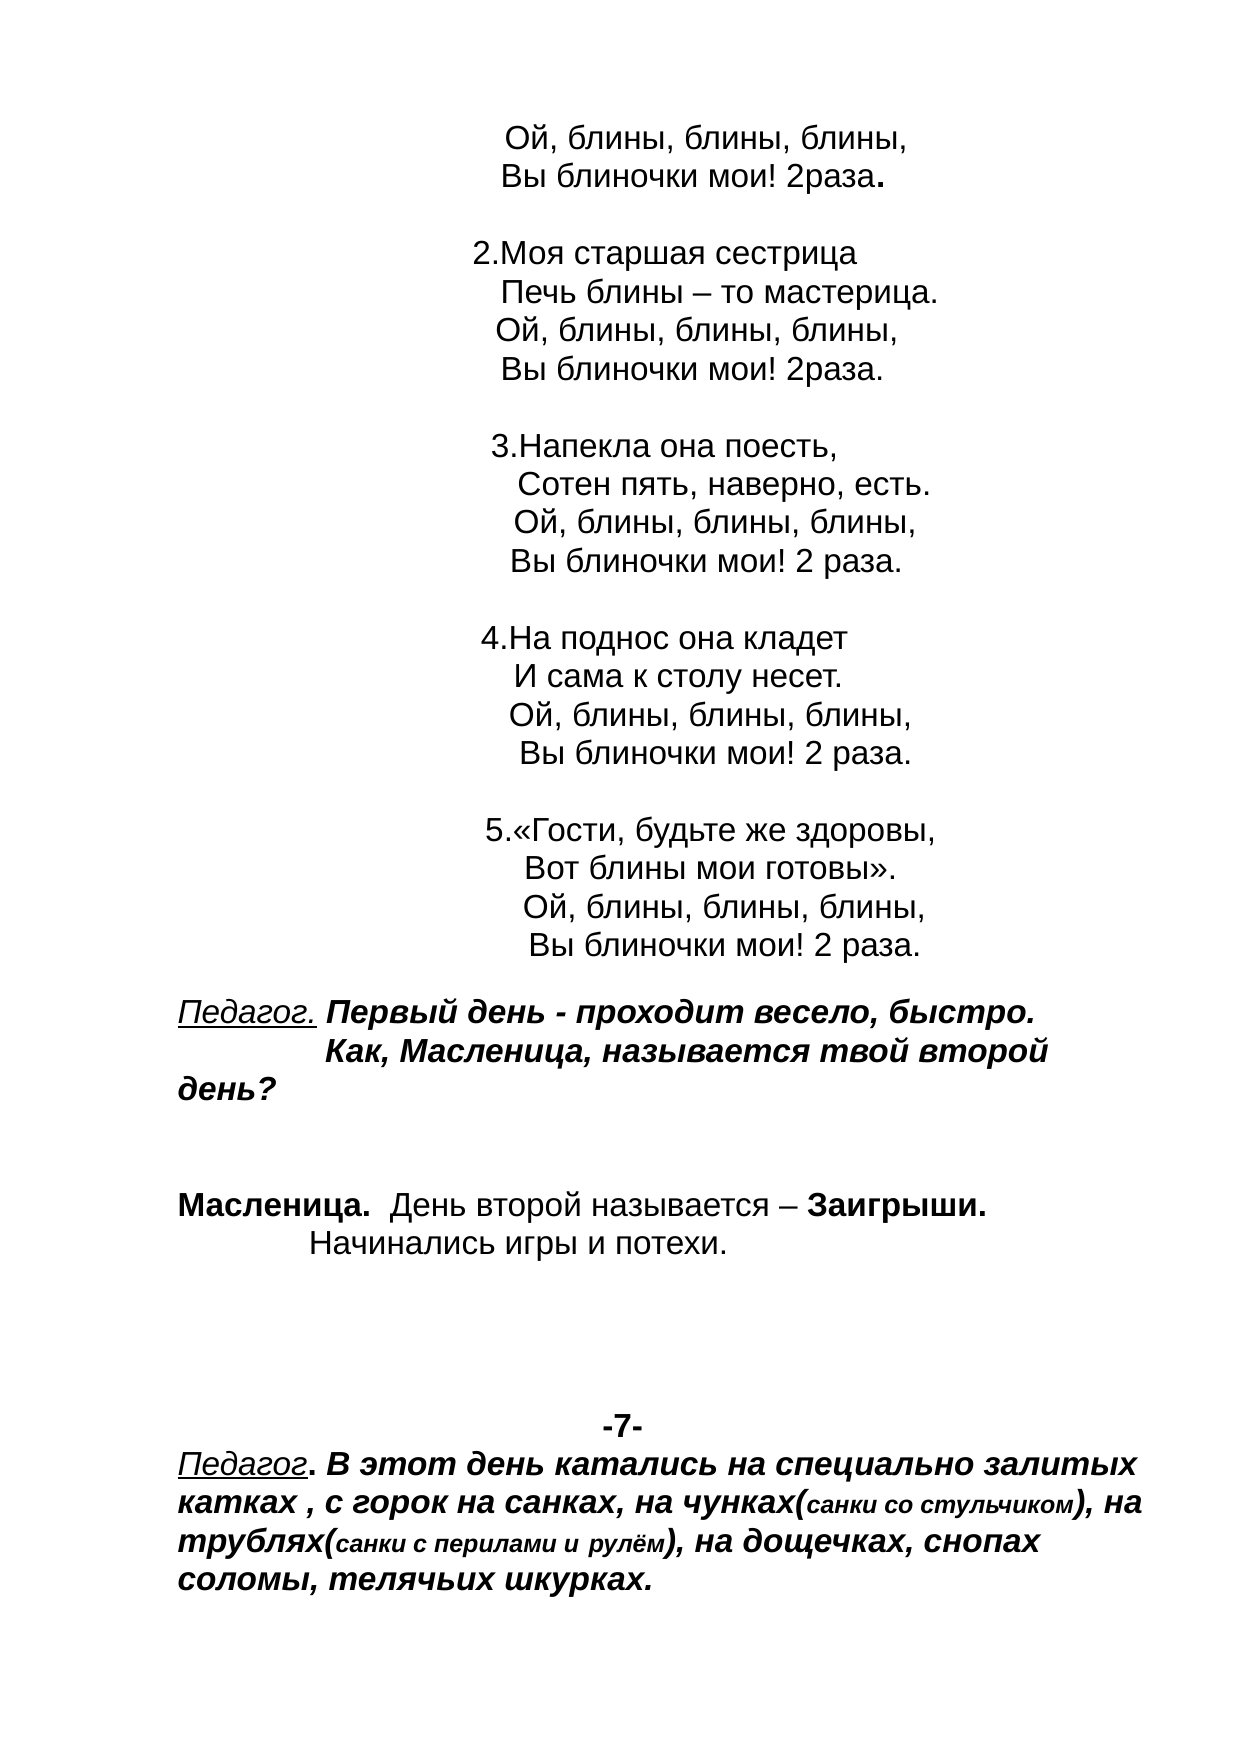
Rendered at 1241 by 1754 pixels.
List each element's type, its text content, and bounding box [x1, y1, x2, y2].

text Как, Масленица, называется твой второй день? [177, 1031, 1152, 1108]
text Педагог. В этот день катались на специально залитых катках , с горок на санках, на чунках(санки со стульчиком), на трублях(санки с перилами и рулём), на дощечках, снопах соломы, телячьих шкурках. [177, 1444, 1152, 1598]
text Вы блиночки мои! 2 раза. [177, 733, 1152, 772]
text Ой, блины, блины, блины, [177, 502, 1152, 541]
text И сама к столу несет. [177, 656, 1152, 695]
text Ой, блины, блины, блины, [177, 310, 1152, 349]
text Вы блиночки мои! 2 раза. [177, 925, 1152, 964]
text 5.«Гости, будьте же здоровы, [177, 810, 1152, 848]
text Масленица. День второй называется – Заигрыши. Начинались игры и потехи. [177, 1185, 1152, 1262]
text Ой, блины, блины, блины, [177, 118, 1152, 157]
text 3.Напекла она поесть, [177, 426, 1152, 464]
text Ой, блины, блины, блины, [177, 695, 1152, 733]
text Сотен пять, наверно, есть. [177, 464, 1152, 502]
text 4.На поднос она кладет [177, 618, 1152, 656]
text Ой, блины, блины, блины, [177, 887, 1152, 925]
text 2.Моя старшая сестрица [177, 233, 1152, 272]
text Вы блиночки мои! 2раза. [177, 349, 1152, 387]
text Педагог. Первый день - проходит весело, быстро. [177, 992, 1152, 1031]
text Вы блиночки мои! 2 раза. [177, 541, 1152, 579]
text Вы блиночки мои! 2раза. [177, 157, 1152, 195]
text -7- [177, 1406, 1152, 1444]
text Печь блины – то мастерица. [177, 272, 1152, 310]
text Вот блины мои готовы». [177, 848, 1152, 887]
